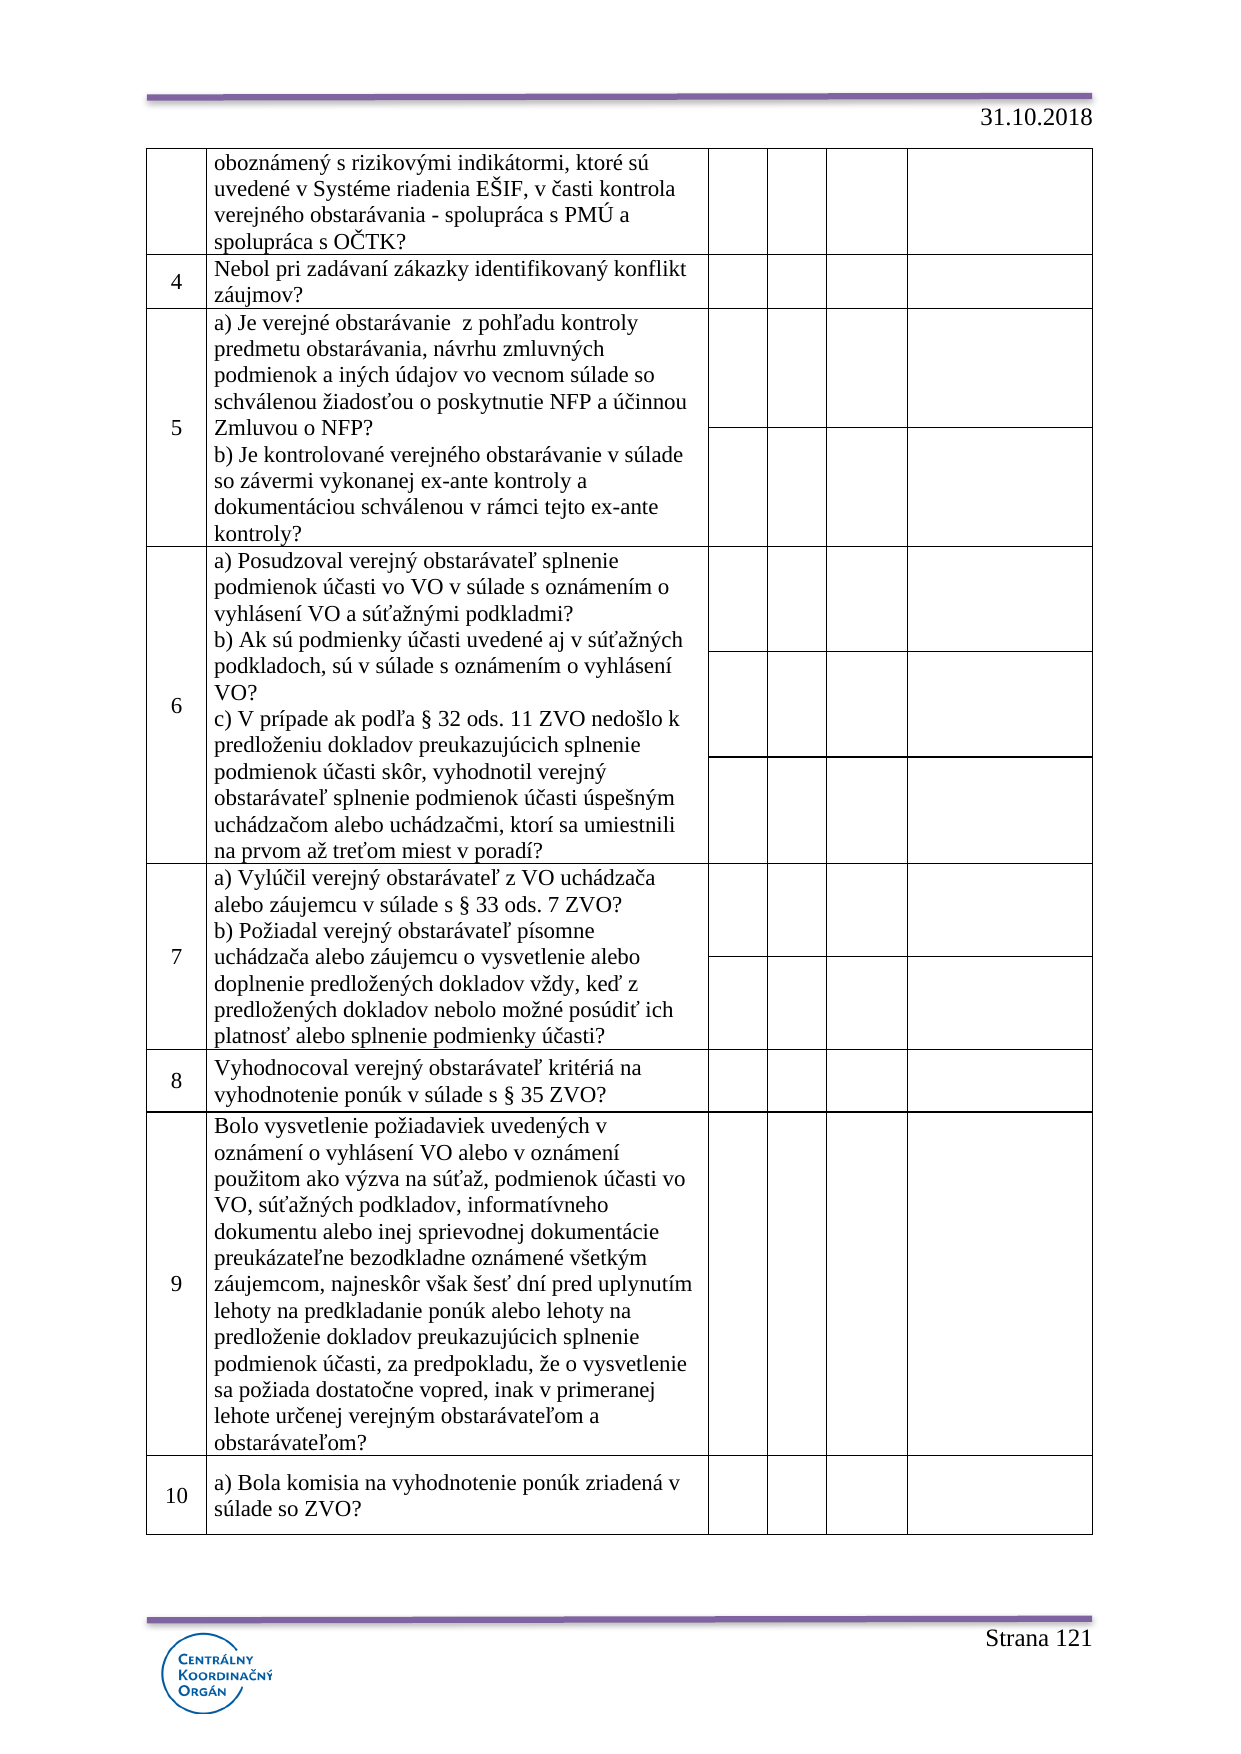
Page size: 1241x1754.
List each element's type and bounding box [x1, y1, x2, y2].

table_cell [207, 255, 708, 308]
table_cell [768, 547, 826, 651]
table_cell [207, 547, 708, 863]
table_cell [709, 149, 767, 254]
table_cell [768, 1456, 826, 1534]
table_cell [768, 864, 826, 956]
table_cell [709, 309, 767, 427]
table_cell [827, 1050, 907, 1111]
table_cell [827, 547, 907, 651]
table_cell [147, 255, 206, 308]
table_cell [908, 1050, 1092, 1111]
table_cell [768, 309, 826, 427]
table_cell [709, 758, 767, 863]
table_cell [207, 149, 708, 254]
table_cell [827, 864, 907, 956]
picture [159, 1631, 272, 1713]
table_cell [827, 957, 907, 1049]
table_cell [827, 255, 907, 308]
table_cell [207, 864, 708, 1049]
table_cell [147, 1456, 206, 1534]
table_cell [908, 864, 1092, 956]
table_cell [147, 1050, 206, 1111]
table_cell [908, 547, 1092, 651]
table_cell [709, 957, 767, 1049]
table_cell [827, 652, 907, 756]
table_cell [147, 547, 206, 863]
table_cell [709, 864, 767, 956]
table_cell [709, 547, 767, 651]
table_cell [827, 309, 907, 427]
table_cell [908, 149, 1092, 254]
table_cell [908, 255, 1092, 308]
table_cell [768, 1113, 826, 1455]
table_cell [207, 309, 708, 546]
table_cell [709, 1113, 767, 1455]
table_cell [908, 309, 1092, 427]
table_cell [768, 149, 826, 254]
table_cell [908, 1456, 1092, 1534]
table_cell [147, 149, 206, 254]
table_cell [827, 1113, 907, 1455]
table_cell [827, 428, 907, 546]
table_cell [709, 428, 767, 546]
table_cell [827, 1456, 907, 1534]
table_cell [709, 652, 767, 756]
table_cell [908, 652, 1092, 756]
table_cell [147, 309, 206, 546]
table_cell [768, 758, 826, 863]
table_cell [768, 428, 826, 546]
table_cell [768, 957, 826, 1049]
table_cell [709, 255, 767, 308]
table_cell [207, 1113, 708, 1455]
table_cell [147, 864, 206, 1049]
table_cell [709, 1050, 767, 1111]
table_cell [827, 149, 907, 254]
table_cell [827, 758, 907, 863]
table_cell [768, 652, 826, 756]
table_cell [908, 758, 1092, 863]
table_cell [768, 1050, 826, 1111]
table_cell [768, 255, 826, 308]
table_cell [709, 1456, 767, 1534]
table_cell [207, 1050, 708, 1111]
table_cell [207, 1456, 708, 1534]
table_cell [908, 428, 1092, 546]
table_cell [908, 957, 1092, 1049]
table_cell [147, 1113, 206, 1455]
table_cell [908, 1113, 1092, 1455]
